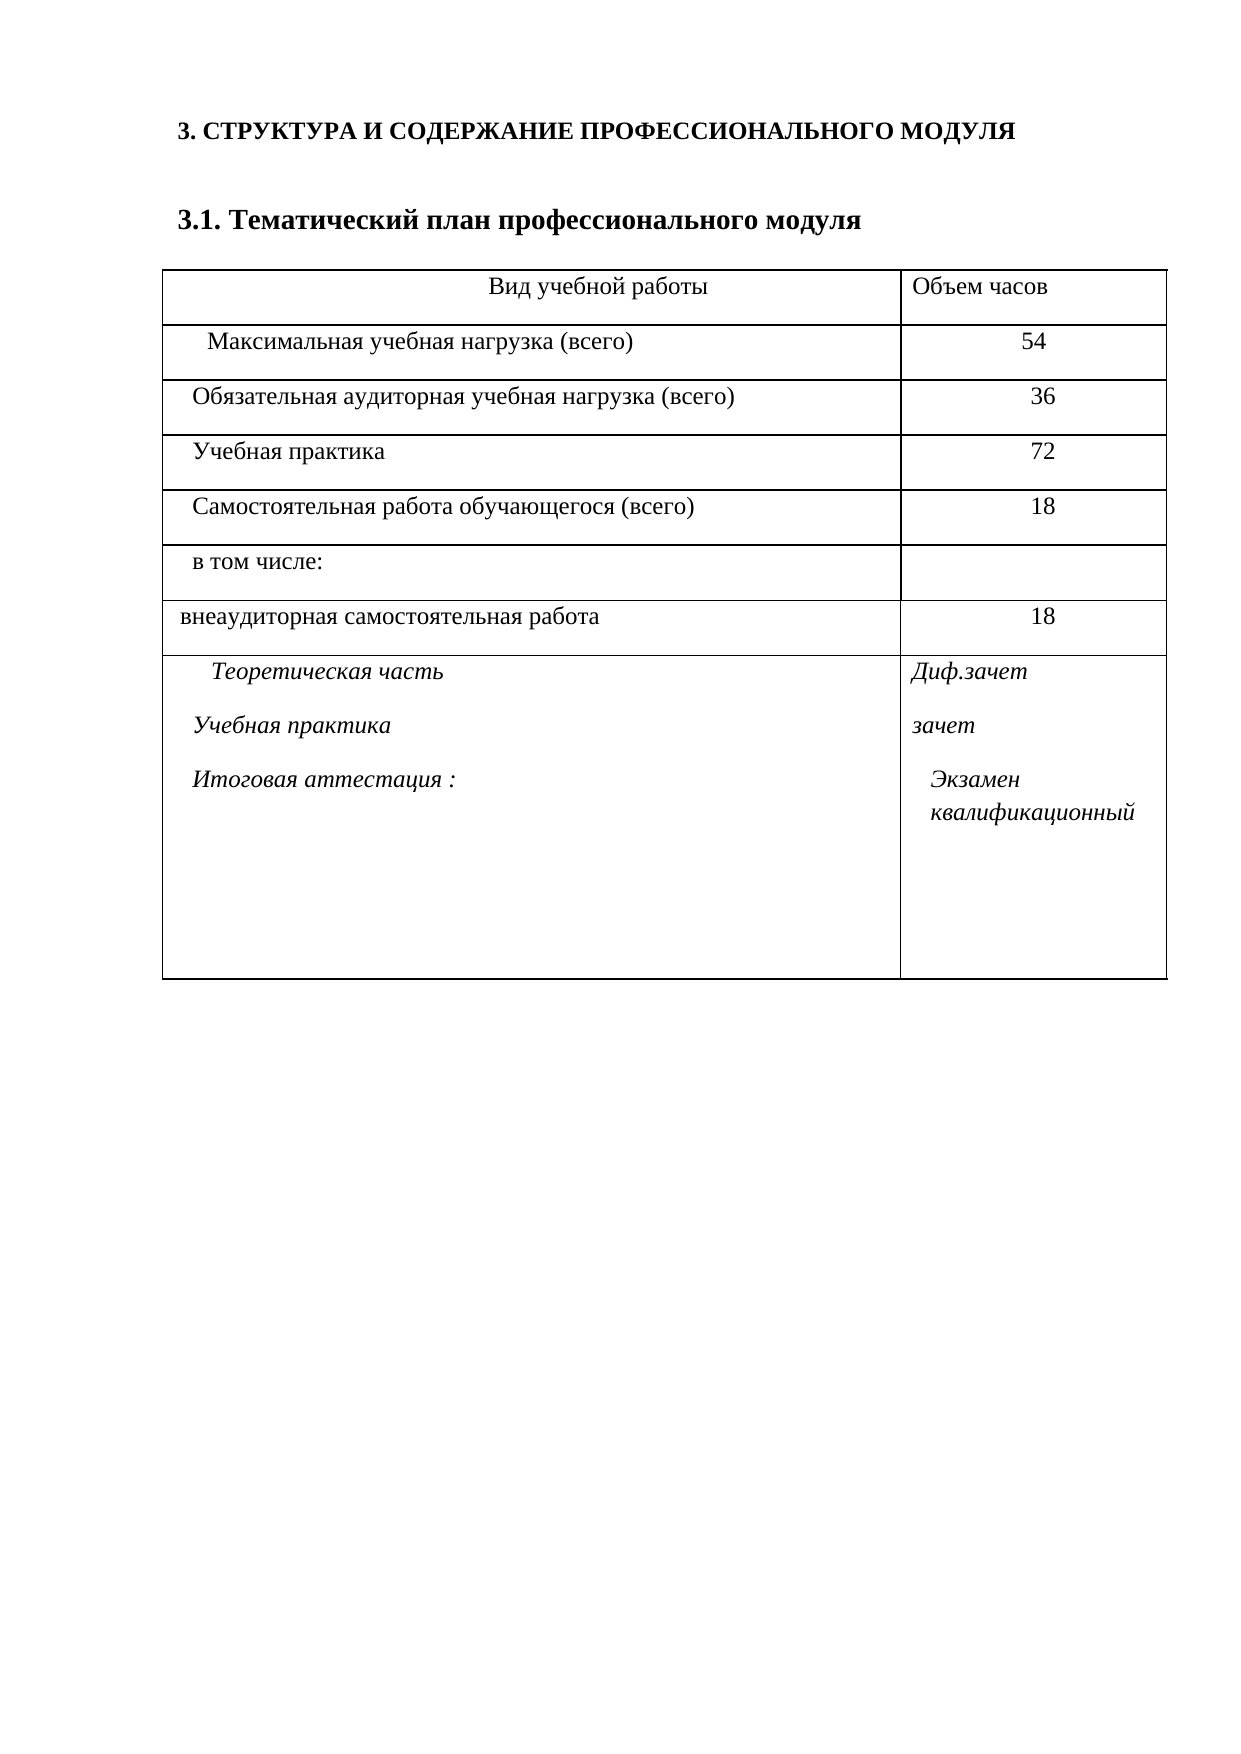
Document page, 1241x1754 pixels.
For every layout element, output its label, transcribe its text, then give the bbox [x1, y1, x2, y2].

table_cell внеаудиторная самостоятельная работа [163, 601, 900, 654]
table_cell Обязательная аудиторная учебная нагрузка (всего) [163, 381, 900, 434]
list 3.1. Тематический план профессионального модуля [177, 202, 1122, 236]
table_cell 18 [901, 601, 1166, 654]
table_cell 72 [902, 436, 1166, 489]
table_cell 18 [902, 491, 1166, 544]
table_cell Учебная практика [163, 436, 900, 489]
table_cell 54 [902, 326, 1166, 379]
table_cell Теоретическая часть Учебная практика Итоговая аттестация : [163, 656, 900, 978]
table_header Вид учебной работы [163, 271, 900, 324]
table_cell в том числе: [163, 546, 900, 599]
table_cell Самостоятельная работа обучающегося (всего) [163, 491, 900, 544]
table_cell Максимальная учебная нагрузка (всего) [163, 326, 900, 379]
table_cell Диф.зачет зачет Экзамен квалификационный [901, 656, 1166, 978]
text 3. СТРУКТУРА И СОДЕРЖАНИЕ ПРОФЕССИОНАЛЬНОГО МОДУЛЯ [177, 116, 1122, 144]
table_header Объем часов [902, 271, 1166, 324]
table_cell [902, 546, 1166, 599]
table_cell 36 [902, 381, 1166, 434]
